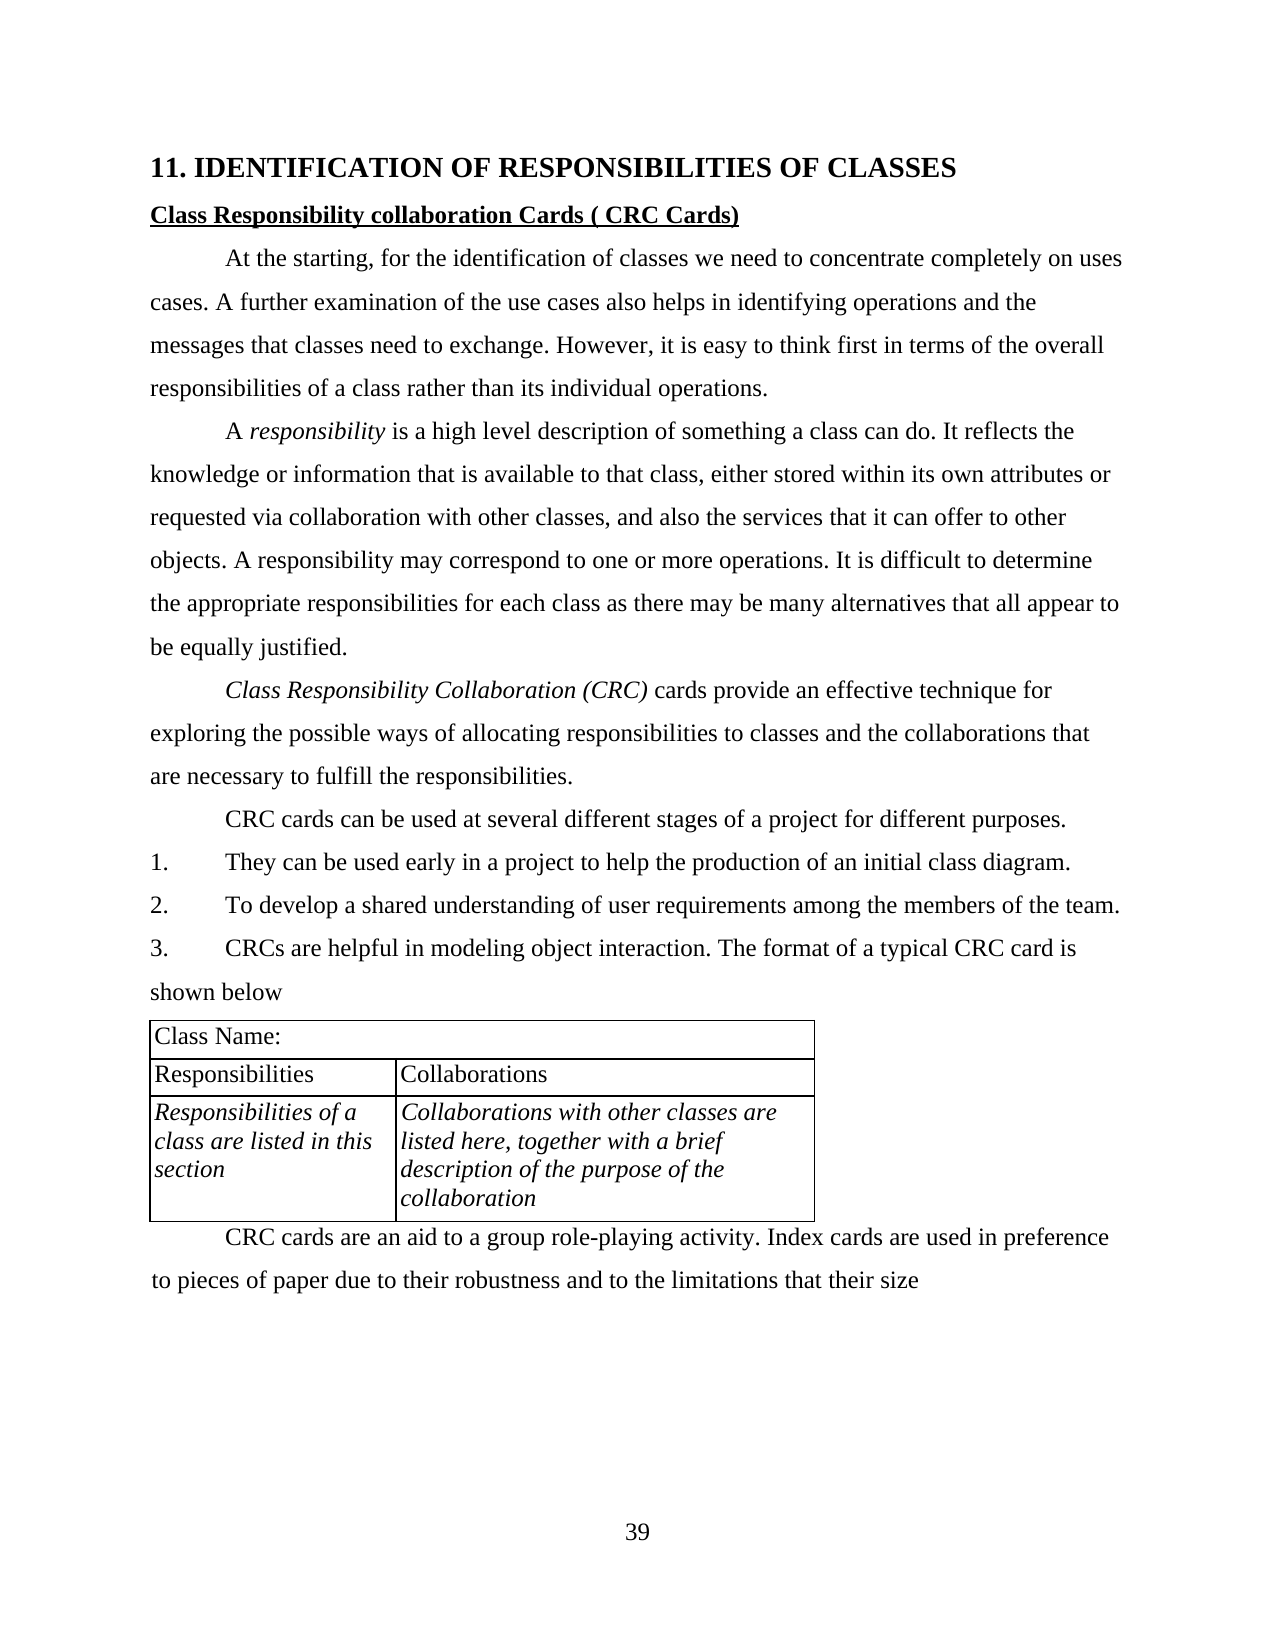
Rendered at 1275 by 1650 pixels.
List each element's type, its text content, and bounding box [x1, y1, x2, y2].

table_header Class Name: [151, 1021, 814, 1058]
text 11. IDENTIFICATION OF RESPONSIBILITIES OF CLASSES [150, 150, 1125, 183]
list To develop a shared understanding of user requirements among the members of the team. [150, 890, 1125, 919]
text Class Responsibility collaboration Cards ( CRC Cards) [150, 200, 1125, 229]
text Class Responsibility Collaboration (CRC) cards provide an effective technique for exploring the possible ways of allocating responsibilities to classes and the collaborations that are necessary to fulfill the responsibilities. [150, 675, 1125, 790]
text CRC cards are an aid to a group role-playing activity. Index cards are used in preference to pieces of paper due to their robustness and to the limitations that their size [151, 1222, 1125, 1294]
text At the starting, for the identification of classes we need to concentrate completely on uses cases. A further examination of the use cases also helps in identifying operations and the messages that classes need to exchange. However, it is easy to think first in terms of the overall responsibilities of a class rather than its individual operations. [150, 243, 1125, 402]
text A responsibility is a high level description of something a class can do. It reflects the knowledge or information that is available to that class, either stored within its own attributes or requested via collaboration with other classes, and also the services that it can offer to other objects. A responsibility may correspond to one or more operations. It is difficult to determine the appropriate responsibilities for each class as there may be many alternatives that all appear to be equally justified. [150, 416, 1125, 660]
table_cell Responsibilities [151, 1060, 395, 1095]
table_cell Collaborations with other classes are listed here, together with a brief description of the purpose of the collaboration [397, 1097, 814, 1221]
text CRC cards can be used at several different stages of a project for different purposes. [150, 804, 1125, 833]
table_cell Collaborations [397, 1060, 814, 1095]
list CRCs are helpful in modeling object interaction. The format of a typical CRC card is shown below [150, 933, 1125, 1005]
list They can be used early in a project to help the production of an initial class diagram. [150, 847, 1125, 876]
table_cell Responsibilities of a class are listed in this section [151, 1097, 395, 1221]
